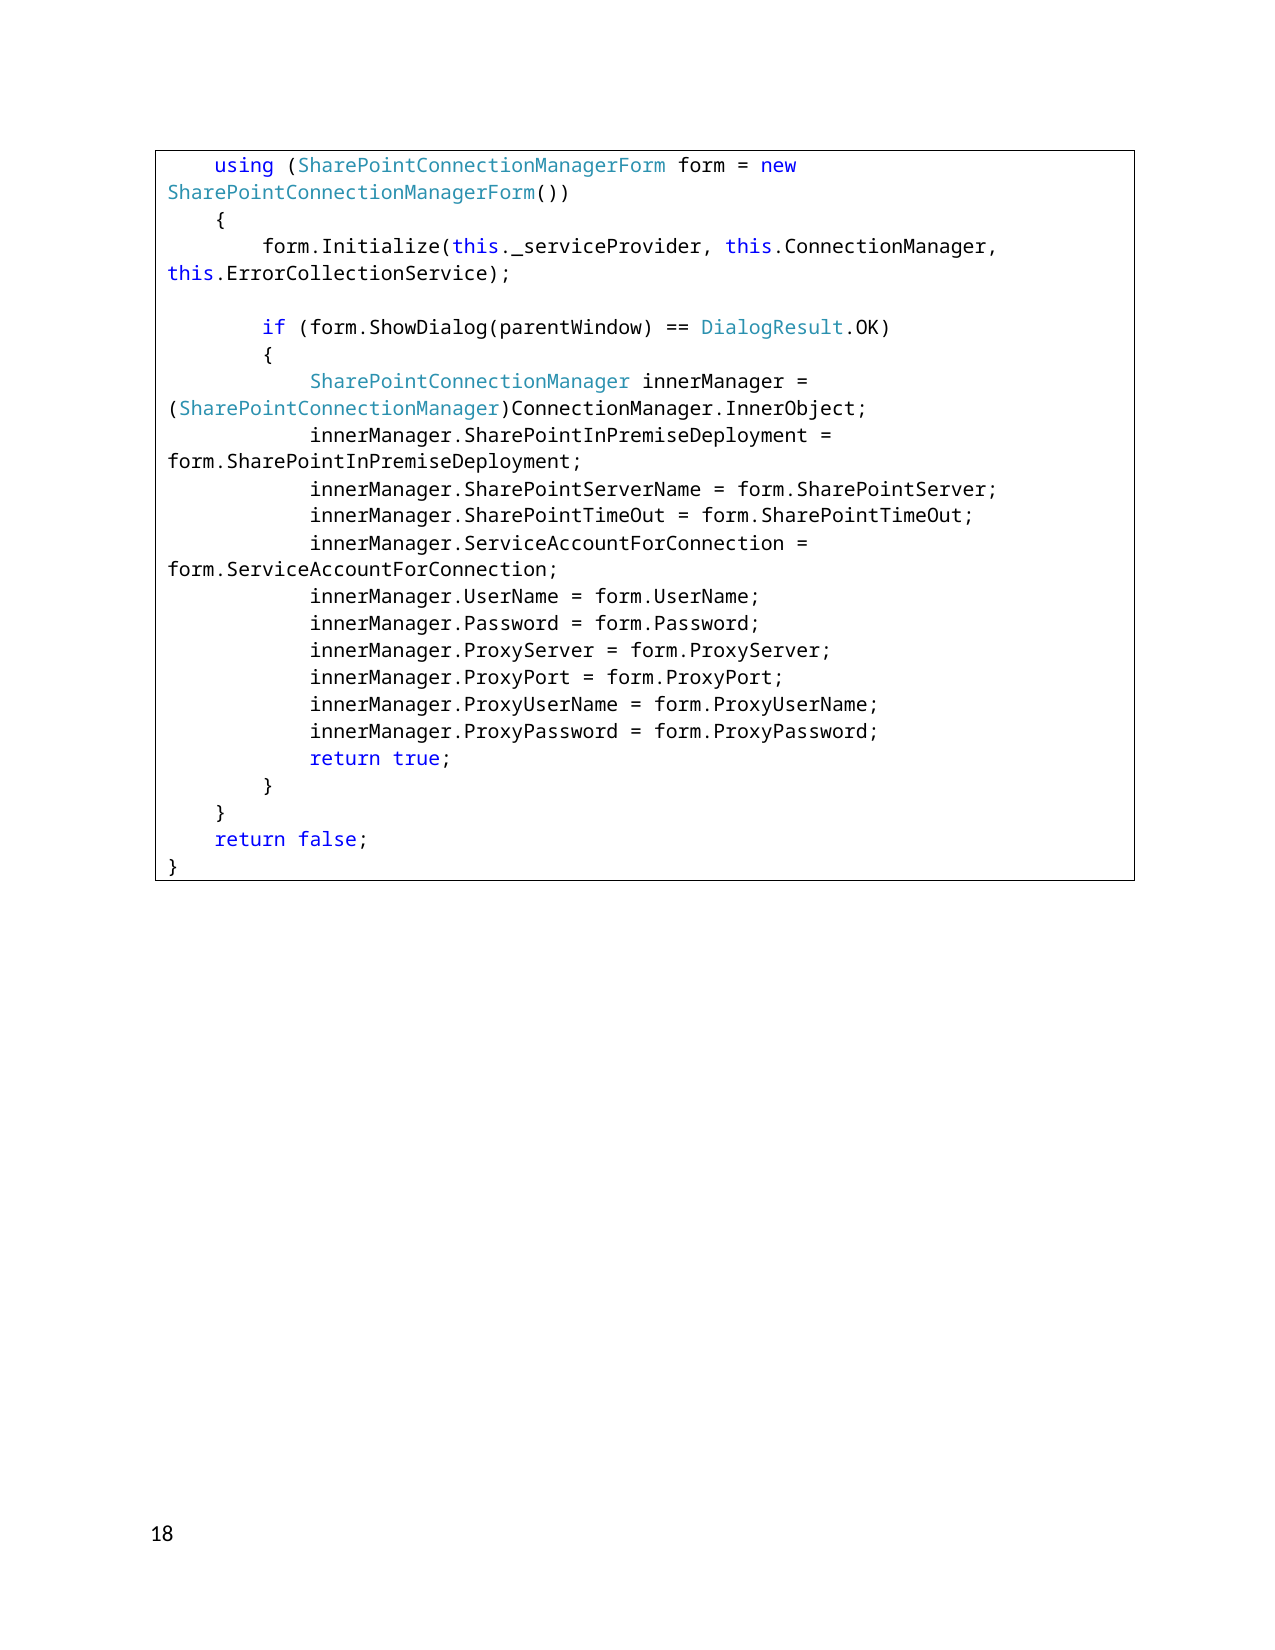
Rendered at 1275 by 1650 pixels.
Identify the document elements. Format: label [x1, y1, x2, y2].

table_header [156, 151, 1134, 879]
